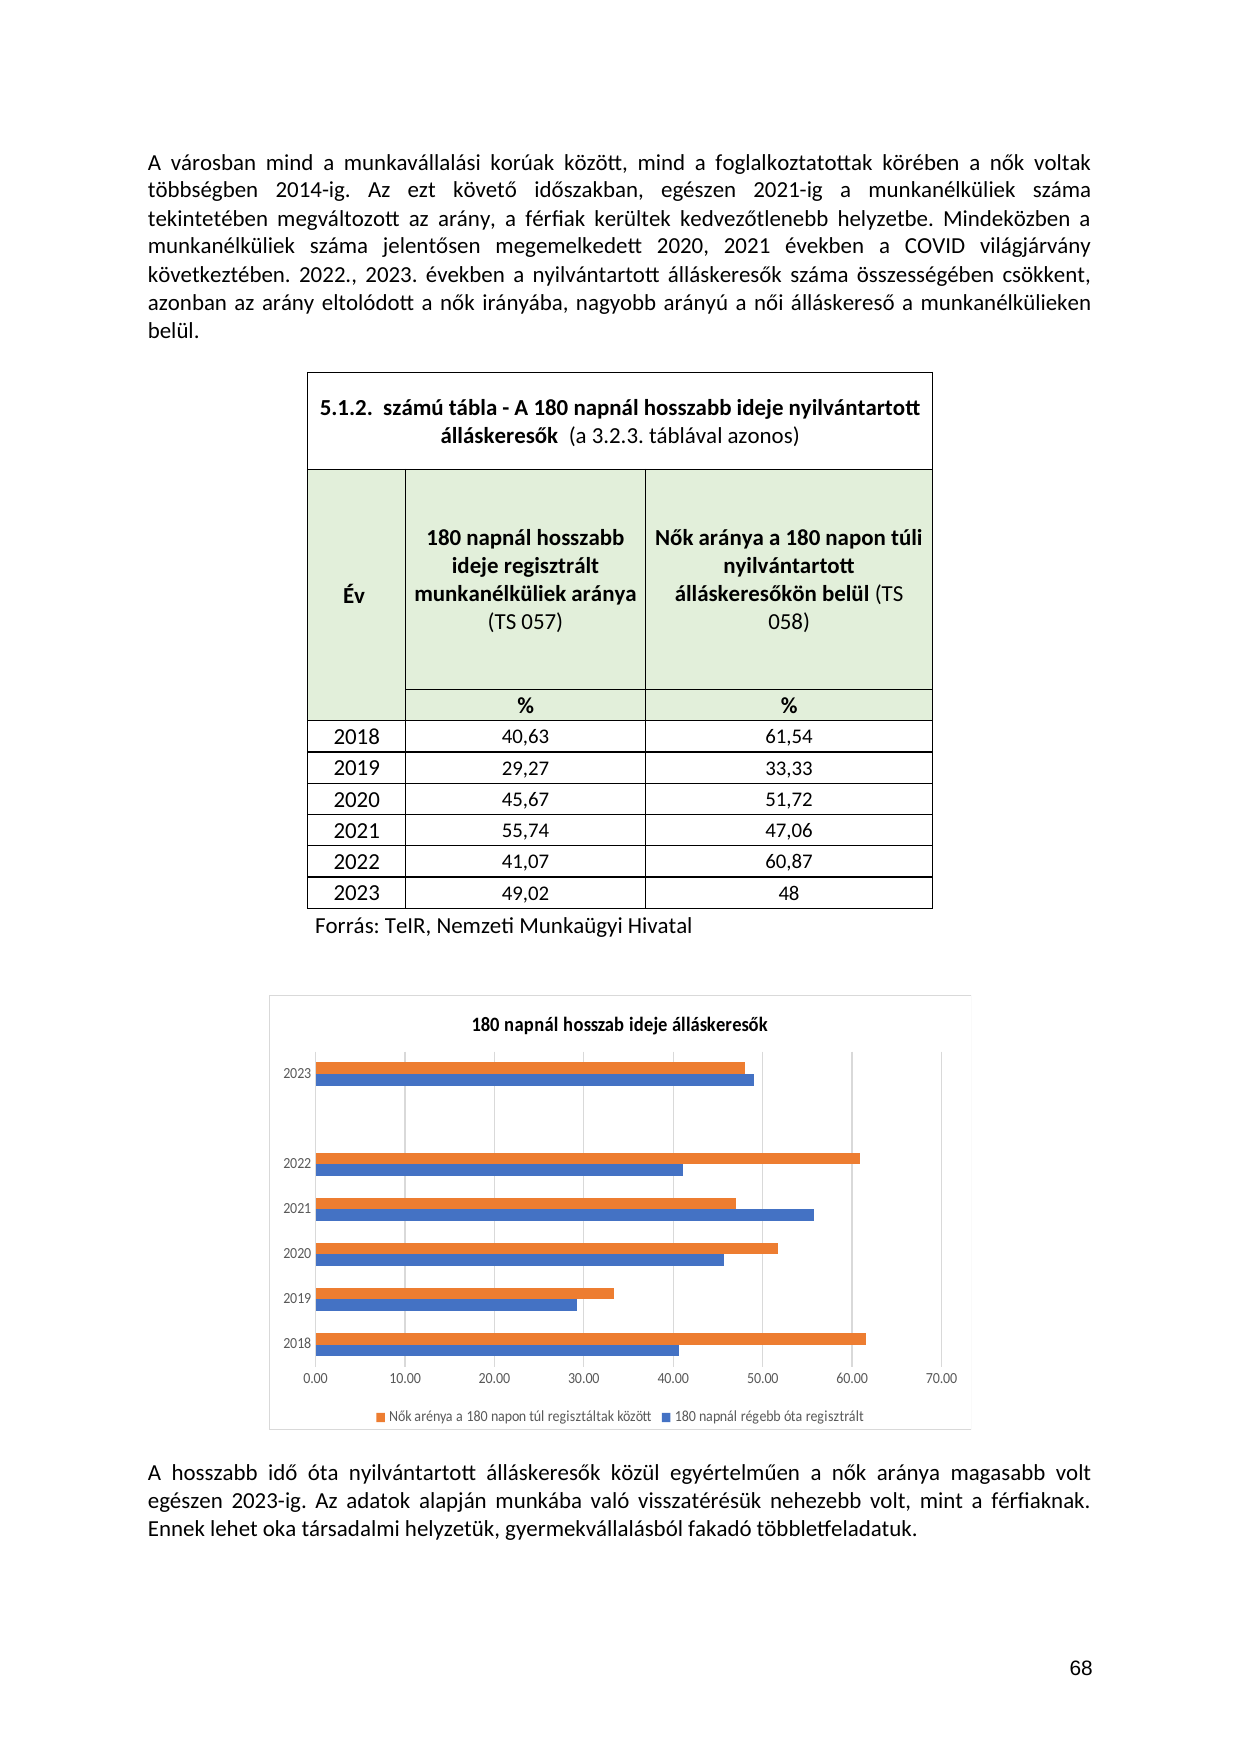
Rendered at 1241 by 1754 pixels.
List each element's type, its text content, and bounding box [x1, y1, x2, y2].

table_cell 45,67 [406, 784, 645, 814]
table_cell % [646, 690, 932, 720]
table_cell 55,74 [406, 815, 645, 845]
table_cell 2020 [308, 784, 405, 814]
table_cell 2018 [308, 721, 405, 751]
table_cell 2019 [308, 753, 405, 783]
table_cell Év [308, 470, 405, 720]
table_cell 33,33 [646, 753, 932, 783]
table_cell 47,06 [646, 815, 932, 845]
table_cell 61,54 [646, 721, 932, 751]
table_cell Forrás: TeIR, Nemzeti Munkaügyi Hivatal [308, 909, 933, 939]
table_cell 180 napnál hosszabb ideje regisztrált munkanélküliek aránya (TS 057) [406, 470, 645, 689]
table_cell 40,63 [406, 721, 645, 751]
table_cell 60,87 [646, 846, 932, 876]
table_cell 29,27 [406, 753, 645, 783]
table_cell 2021 [308, 815, 405, 845]
table_cell 2023 [308, 878, 405, 908]
table_cell Nők aránya a 180 napon túli nyilvántartott álláskeresőkön belül (TS 058) [646, 470, 932, 689]
table_header 5.1.2. számú tábla - A 180 napnál hosszabb ideje nyilvántartott álláskeresők (a 3.2.3. táblával azonos) [308, 373, 932, 469]
table_cell 48 [646, 878, 932, 908]
table_cell 2022 [308, 846, 405, 876]
table_cell % [406, 690, 645, 720]
table_cell 49,02 [406, 878, 645, 908]
table_cell 41,07 [406, 846, 645, 876]
text A városban mind a munkavállalási korúak között, mind a foglalkoztatottak körében a nők voltak többségben 2014-ig. Az ezt követő időszakban, egészen 2021-ig a munkanélküliek száma tekintetében megváltozott az arány, a férfiak kerültek kedvezőtlenebb helyzetbe. Mindeközben a munkanélküliek száma jelentősen megemelkedett 2020, 2021 években a COVID világjárvány következtében. 2022., 2023. években a nyilvántartott álláskeresők száma összességében csökkent, azonban az arány eltolódott a nők irányába, nagyobb arányú a női álláskereső a munkanélkülieken belül. [148, 148, 1093, 344]
text A hosszabb idő óta nyilvántartott álláskeresők közül egyértelműen a nők aránya magasabb volt egészen 2023-ig. Az adatok alapján munkába való visszatérésük nehezebb volt, mint a férfiaknak. Ennek lehet oka társadalmi helyzetük, gyermekvállalásból fakadó többletfeladatuk. [148, 1458, 1093, 1542]
table_cell 51,72 [646, 784, 932, 814]
